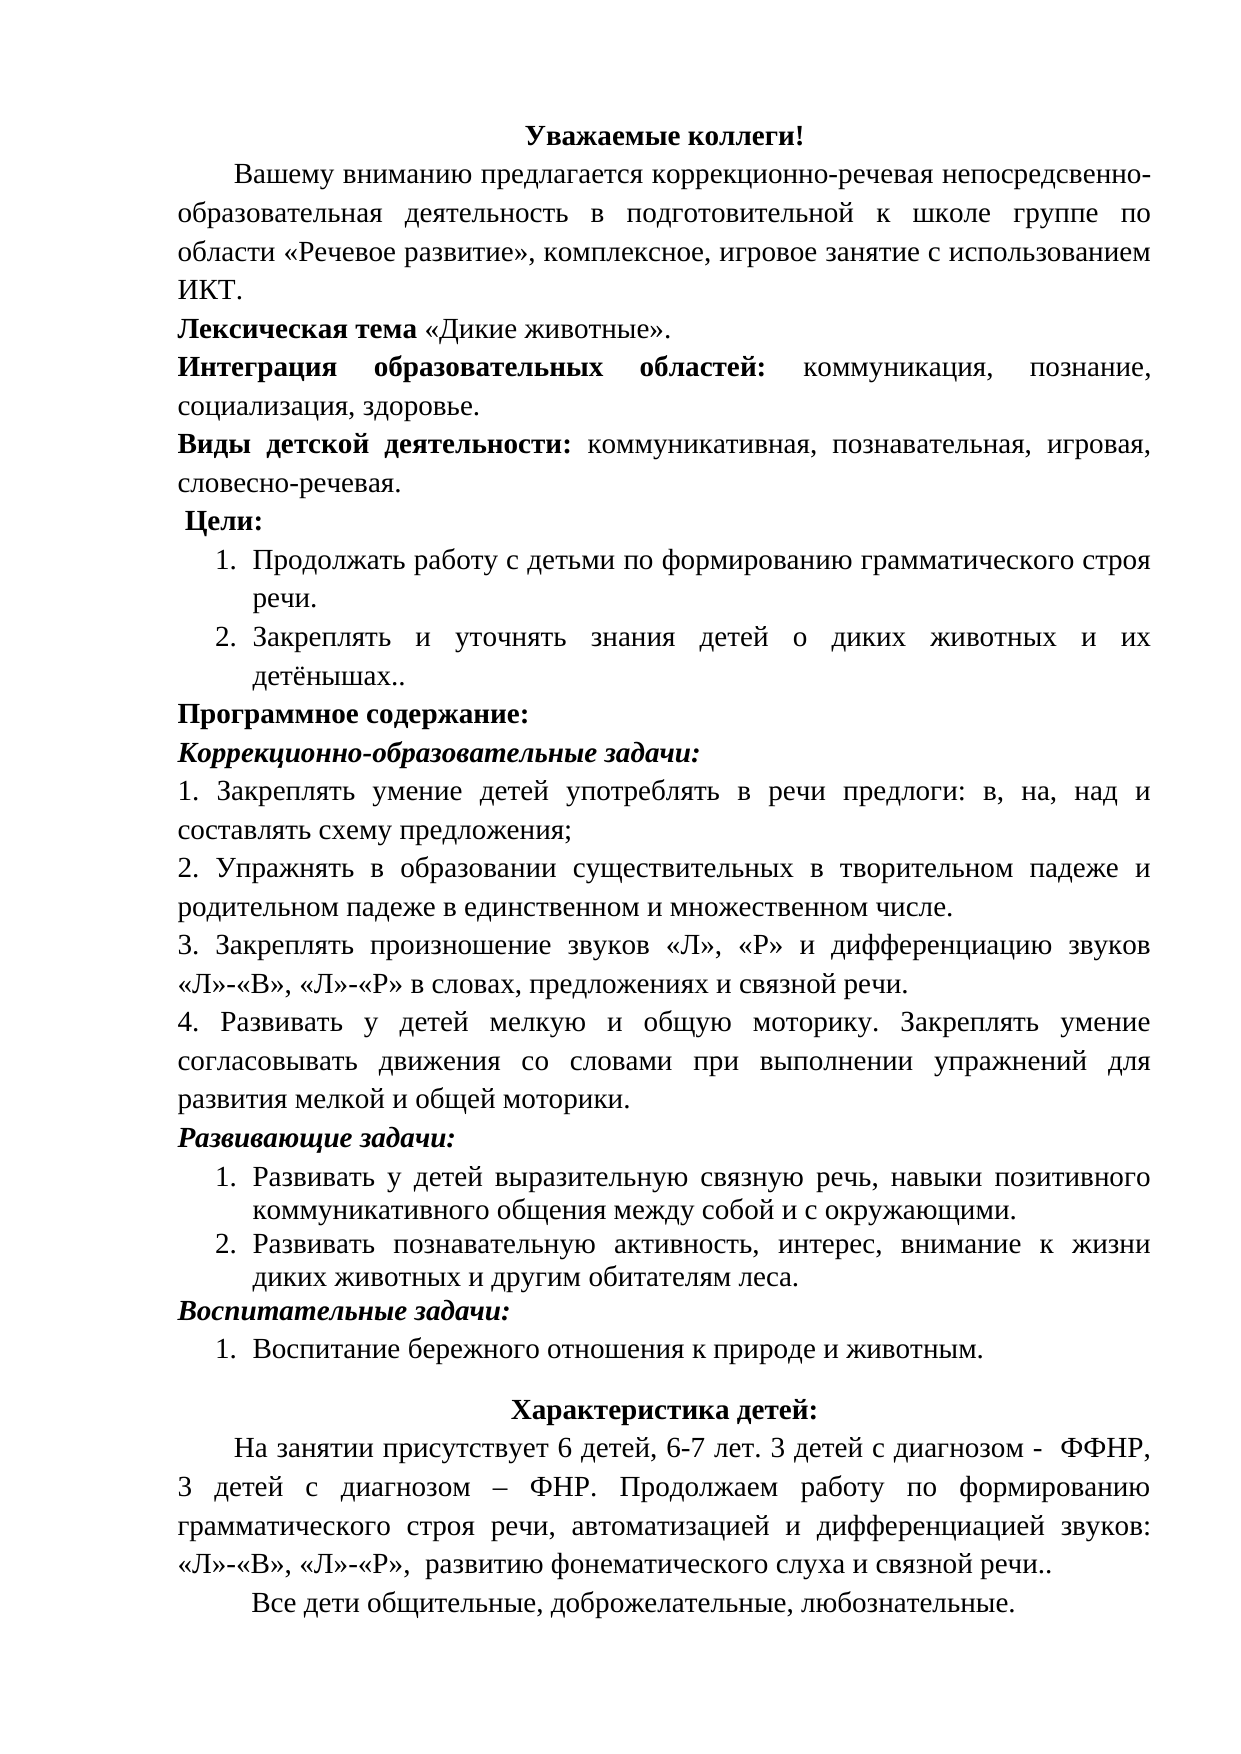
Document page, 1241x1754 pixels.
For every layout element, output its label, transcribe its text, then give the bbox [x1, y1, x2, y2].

text Развивающие задачи: [177, 1120, 1152, 1154]
text Уважаемые коллеги! [177, 118, 1152, 152]
list Развивать познавательную активность, интерес, внимание к жизни диких животных и другим обитателям леса. [215, 1226, 1152, 1293]
text Лексическая тема «Дикие животные». [177, 311, 1152, 344]
list Воспитание бережного отношения к природе и животным. [215, 1331, 1152, 1365]
text Интеграция образовательных областей: коммуникация, познание, социализация, здоровье. [177, 349, 1152, 421]
text Все дети общительные, доброжелательные, любознательные. [177, 1585, 1152, 1618]
text Воспитательные задачи: [177, 1293, 1152, 1326]
text 4. Развивать у детей мелкую и общую моторику. Закреплять умение согласовывать движения со словами при выполнении упражнений для развития мелкой и общей моторики. [177, 1004, 1152, 1115]
list Закреплять и уточнять знания детей о диких животных и их детёнышах.. [215, 619, 1152, 691]
list Продолжать работу с детьми по формированию грамматического строя речи. [215, 542, 1152, 614]
text Виды детской деятельности: коммуникативная, познавательная, игровая, словесно-речевая. [177, 426, 1152, 498]
text Цели: [177, 503, 1152, 537]
text На занятии присутствует 6 детей, 6-7 лет. 3 детей с диагнозом - ФФНР, 3 детей с диагнозом – ФНР. Продолжаем работу по формированию грамматического строя речи, автоматизацией и дифференциацией звуков: «Л»-«В», «Л»-«Р», развитию фонематического слуха и связной речи.. [177, 1431, 1152, 1580]
text 3. Закреплять произношение звуков «Л», «Р» и дифференциацию звуков «Л»-«В», «Л»-«Р» в словах, предложениях и связной речи. [177, 927, 1152, 999]
text Характеристика детей: [177, 1392, 1152, 1426]
text 2. Упражнять в образовании существительных в творительном падеже и родительном падеже в единственном и множественном числе. [177, 850, 1152, 922]
list Развивать у детей выразительную связную речь, навыки позитивного коммуникативного общения между собой и с окружающими. [215, 1159, 1152, 1226]
text Коррекционно-образовательные задачи: [177, 735, 1152, 768]
text Программное содержание: [177, 696, 1152, 730]
text 1. Закреплять умение детей употреблять в речи предлоги: в, на, над и составлять схему предложения; [177, 773, 1152, 845]
text Вашему вниманию предлагается коррекционно-речевая непосредсвенно-образовательная деятельность в подготовительной к школе группе по области «Речевое развитие», комплексное, игровое занятие с использованием ИКТ. [177, 157, 1152, 306]
